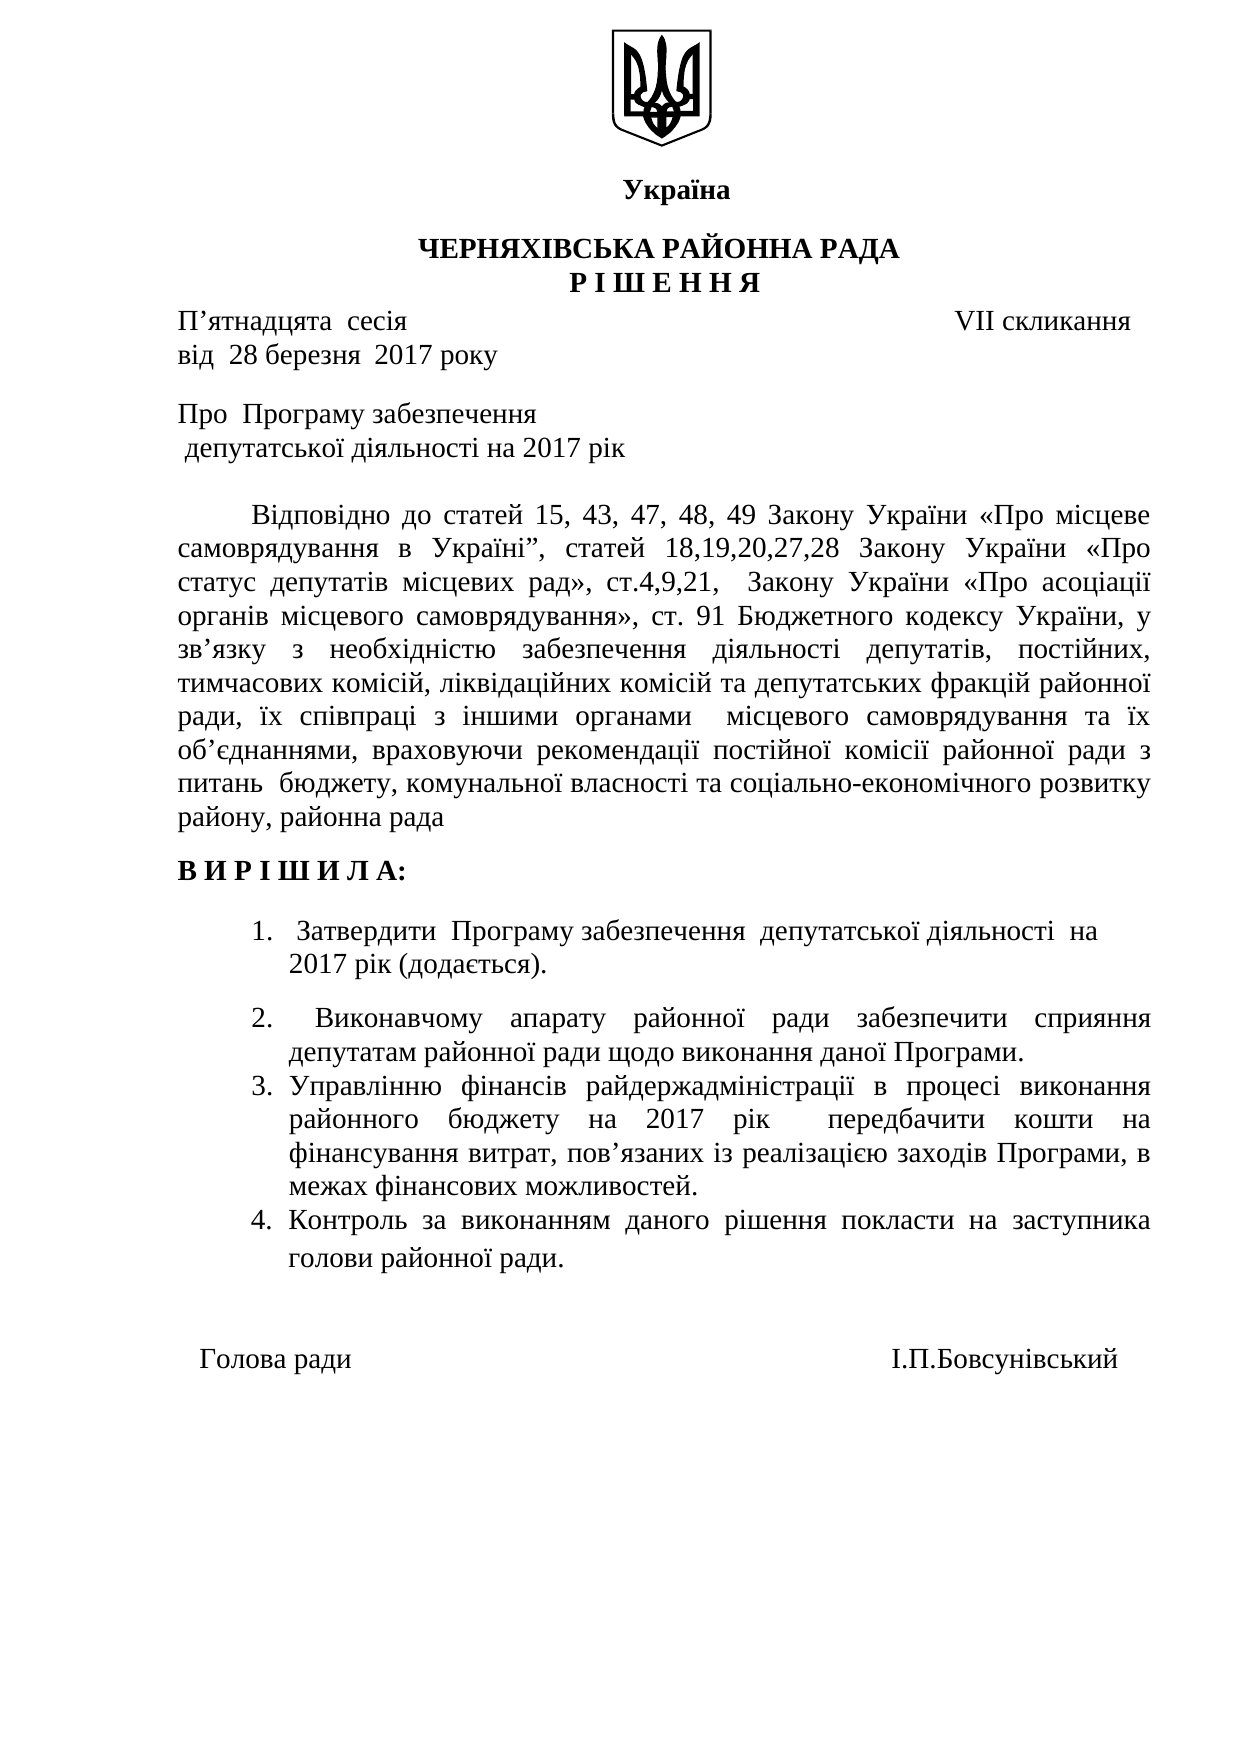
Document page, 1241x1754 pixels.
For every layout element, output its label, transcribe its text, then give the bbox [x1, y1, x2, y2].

list Виконавчому апарату районної ради забезпечити сприяння депутатам районної ради щодо виконання даної Програми. [251, 1001, 1152, 1068]
text П’ятнадцята сесія VII скликання [177, 303, 1152, 337]
subtitle Р І Ш Е Н Н Я [177, 265, 1152, 298]
list Управлінню фінансів райдержадміністрації в процесі виконання районного бюджету на 2017 рік передбачити кошти на фінансування витрат, пов’язаних із реалізацією заходів Програми, в межах фінансових можливостей. [251, 1068, 1152, 1202]
subtitle ЧЕРНЯХІВСЬКА РАЙОННА РАДА [177, 231, 1152, 265]
text В И Р І Ш И Л А: [177, 853, 1152, 887]
text від 28 березня 2017 року [177, 337, 1152, 370]
text депутатської діяльності на 2017 рік [177, 430, 1152, 463]
text Про Програму забезпечення [177, 396, 1152, 430]
list Контроль за виконанням даного рішення покласти на заступника голови районної ради. [251, 1202, 1152, 1274]
text Україна [177, 172, 1152, 205]
list Затвердити Програму забезпечення депутатської діяльності на 2017 рік (додається). [251, 913, 1152, 980]
text Відповідно до статей 15, 43, 47, 48, 49 Закону України «Про місцеве самоврядування в Україні”, статей 18,19,20,27,28 Закону України «Про статус депутатів місцевих рад», ст.4,9,21, Закону України «Про асоціації органів місцевого самоврядування», ст. 91 Бюджетного кодексу України, у зв’язку з необхідністю забезпечення діяльності депутатів, постійних, тимчасових комісій, ліквідаційних комісій та депутатських фракцій районної ради, їх співпраці з іншими органами місцевого самоврядування та їх об’єднаннями, враховуючи рекомендації постійної комісії районної ради з питань бюджету, комунальної власності та соціально-економічного розвитку району, районна рада [177, 497, 1152, 832]
text Голова ради І.П.Бовсунівський [177, 1341, 1152, 1374]
